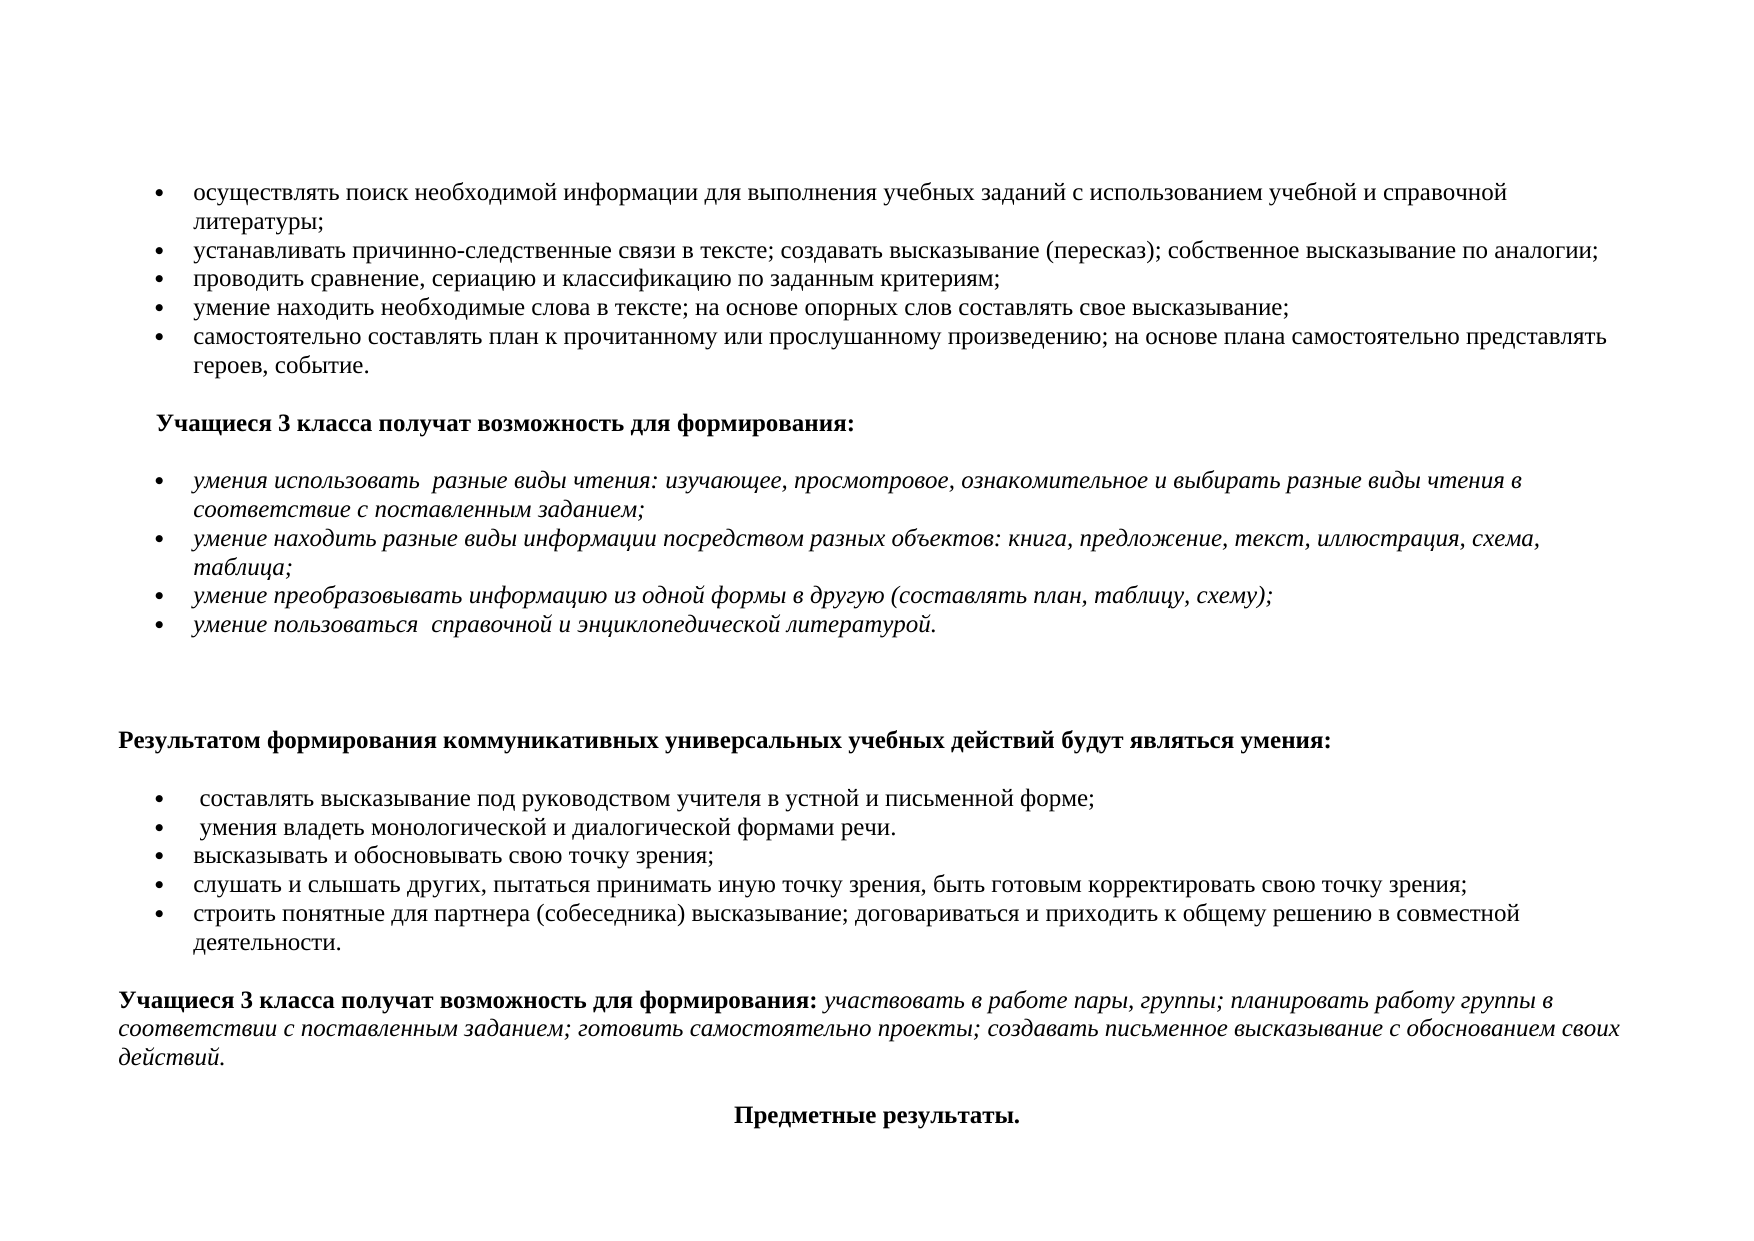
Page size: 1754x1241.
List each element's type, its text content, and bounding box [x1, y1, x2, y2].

text Результатом формирования коммуникативных универсальных учебных действий будут являться умения: [118, 725, 1636, 754]
list умение находить необходимые слова в тексте; на основе опорных слов составлять свое высказывание; [156, 292, 1636, 321]
list самостоятельно составлять план к прочитанному или прослушанному произведению; на основе плана самостоятельно представлять героев, событие. [156, 321, 1636, 378]
text Учащиеся 3 класса получат возможность для формирования: [156, 408, 1636, 436]
list составлять высказывание под руководством учителя в устной и письменной форме; [156, 783, 1636, 812]
list высказывать и обосновывать свою точку зрения; [156, 841, 1636, 869]
list строить понятные для партнера (собеседника) высказывание; договариваться и приходить к общему решению в совместной деятельности. [156, 898, 1636, 956]
list осуществлять поиск необходимой информации для выполнения учебных заданий с использованием учебной и справочной литературы; [156, 177, 1636, 235]
list слушать и слышать других, пытаться принимать иную точку зрения, быть готовым корректировать свою точку зрения; [156, 869, 1636, 898]
list умение находить разные виды информации посредством разных объектов: книга, предложение, текст, иллюстрация, схема, таблица; [156, 523, 1636, 581]
list умение пользоваться справочной и энциклопедической литературой. [156, 609, 1636, 638]
list умения использовать разные виды чтения: изучающее, просмотровое, ознакомительное и выбирать разные виды чтения в соответствие с поставленным заданием; [156, 466, 1636, 523]
list проводить сравнение, сериацию и классификацию по заданным критериям; [156, 263, 1636, 292]
list устанавливать причинно-следственные связи в тексте; создавать высказывание (пересказ); собственное высказывание по аналогии; [156, 235, 1636, 263]
text Учащиеся 3 класса получат возможность для формирования: участвовать в работе пары, группы; планировать работу группы в соответствии с поставленным заданием; готовить самостоятельно проекты; создавать письменное высказывание с обоснованием своих действий. [118, 985, 1636, 1071]
text Предметные результаты. [118, 1100, 1636, 1129]
list умения владеть монологической и диалогической формами речи. [156, 812, 1636, 841]
list умение преобразовывать информацию из одной формы в другую (составлять план, таблицу, схему); [156, 581, 1636, 609]
